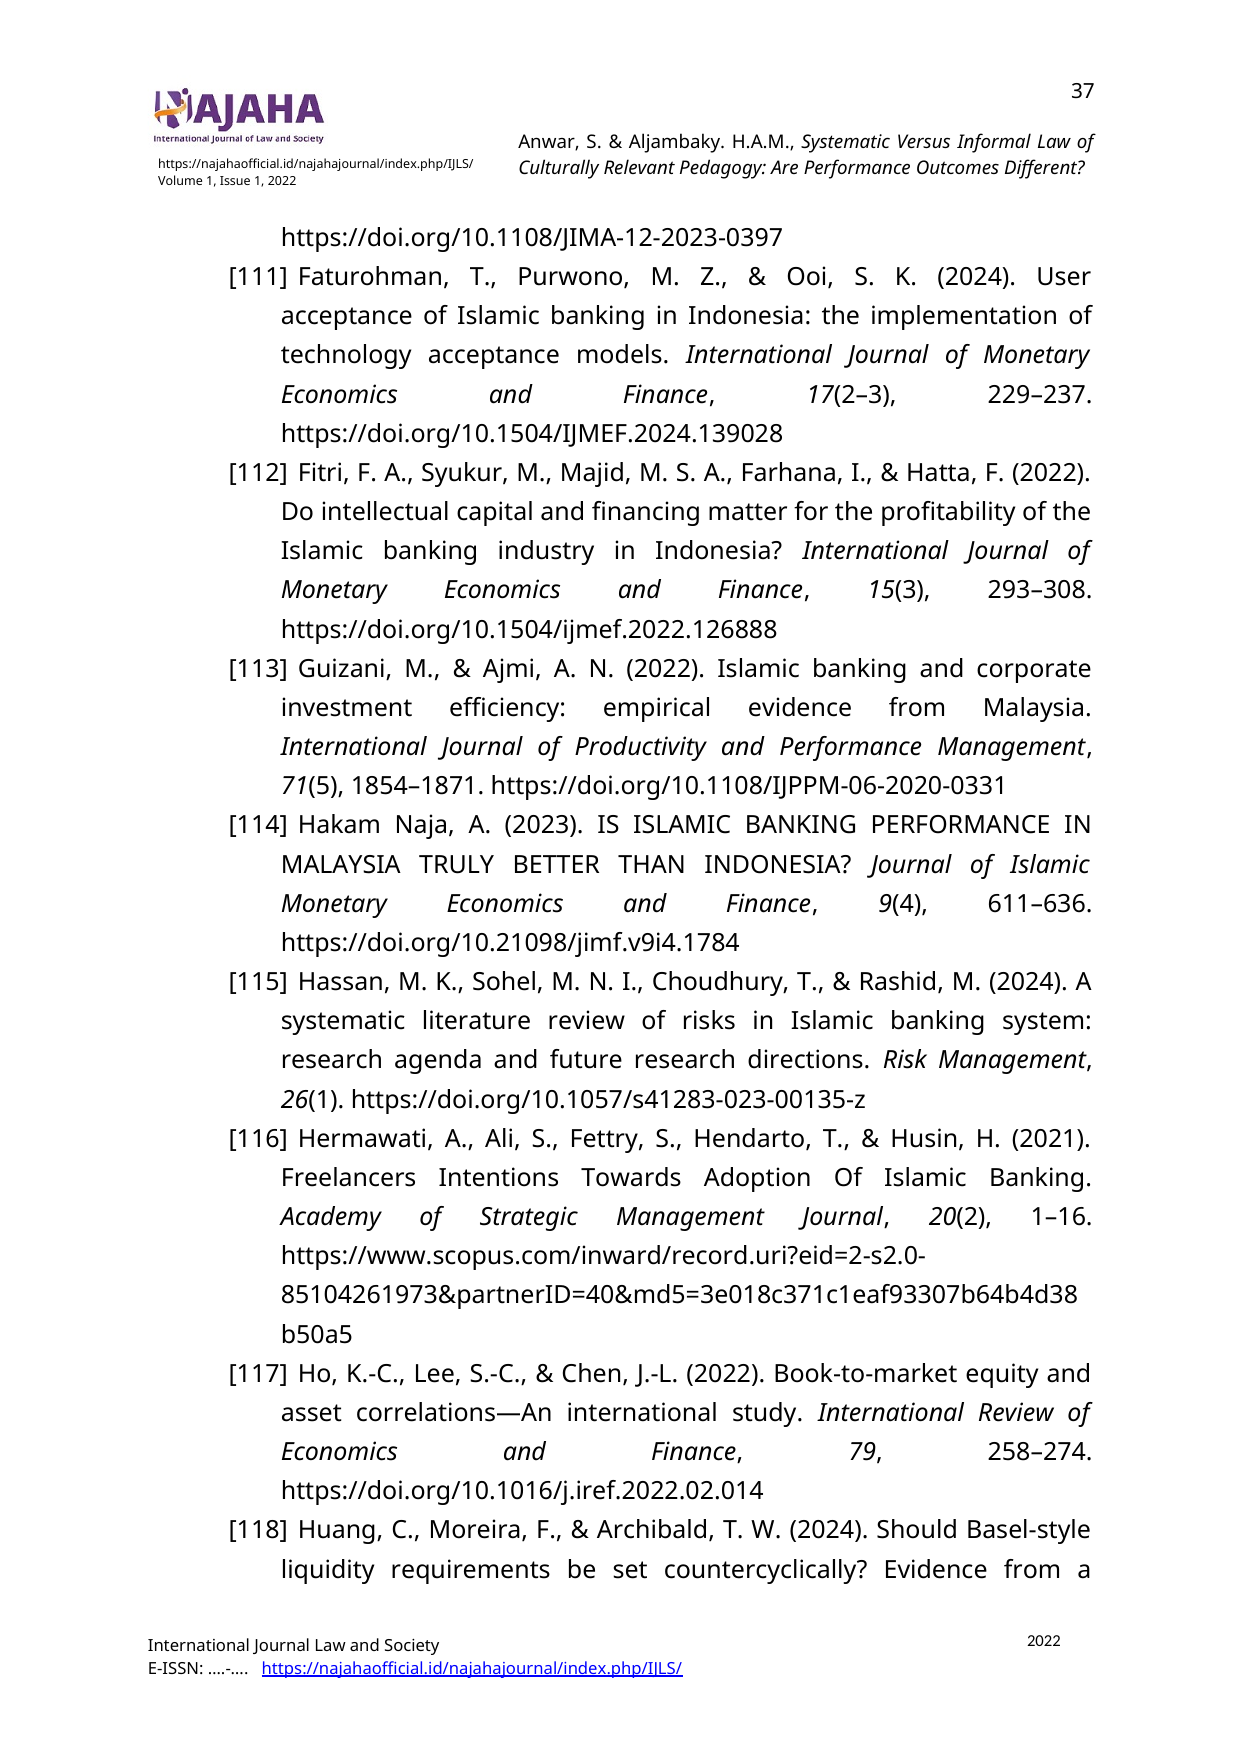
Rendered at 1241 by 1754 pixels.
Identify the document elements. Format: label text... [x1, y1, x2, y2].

list Ho, K.-C., Lee, S.-C., & Chen, J.-L. (2022). Book-to-market equity and asset correlations—An international study. International Review of Economics and Finance, 79, 258–274. https://doi.org/10.1016/j.iref.2022.02.014 [228, 1355, 1092, 1507]
list Hakam Naja, A. (2023). IS ISLAMIC BANKING PERFORMANCE IN MALAYSIA TRULY BETTER THAN INDONESIA? Journal of Islamic Monetary Economics and Finance, 9(4), 611–636. https://doi.org/10.21098/jimf.v9i4.1784 [228, 807, 1092, 959]
list Hermawati, A., Ali, S., Fettry, S., Hendarto, T., & Husin, H. (2021). Freelancers Intentions Towards Adoption Of Islamic Banking. Academy of Strategic Management Journal, 20(2), 1–16. https://www.scopus.com/inward/record.uri?eid=2-s2.0-85104261973&partnerID=40&md5=3e018c371c1eaf93307b64b4d38b50a5 [228, 1120, 1092, 1350]
list Guizani, M., & Ajmi, A. N. (2022). Islamic banking and corporate investment efficiency: empirical evidence from Malaysia. International Journal of Productivity and Performance Management, 71(5), 1854–1871. https://doi.org/10.1108/IJPPM-06-2020-0331 [228, 650, 1092, 802]
list Fitri, F. A., Syukur, M., Majid, M. S. A., Farhana, I., & Hatta, F. (2022). Do intellectual capital and financing matter for the profitability of the Islamic banking industry in Indonesia? International Journal of Monetary Economics and Finance, 15(3), 293–308. https://doi.org/10.1504/ijmef.2022.126888 [228, 454, 1092, 645]
picture [147, 75, 328, 158]
list Hassan, M. K., Sohel, M. N. I., Choudhury, T., & Rashid, M. (2024). A systematic literature review of risks in Islamic banking system: research agenda and future research directions. Risk Management, 26(1). https://doi.org/10.1057/s41283-023-00135-z [228, 964, 1092, 1115]
list Faturohman, T., Purwono, M. Z., & Ooi, S. K. (2024). User acceptance of Islamic banking in Indonesia: the implementation of technology acceptance models. International Journal of Monetary Economics and Finance, 17(2–3), 229–237. https://doi.org/10.1504/IJMEF.2024.139028 [228, 259, 1092, 449]
